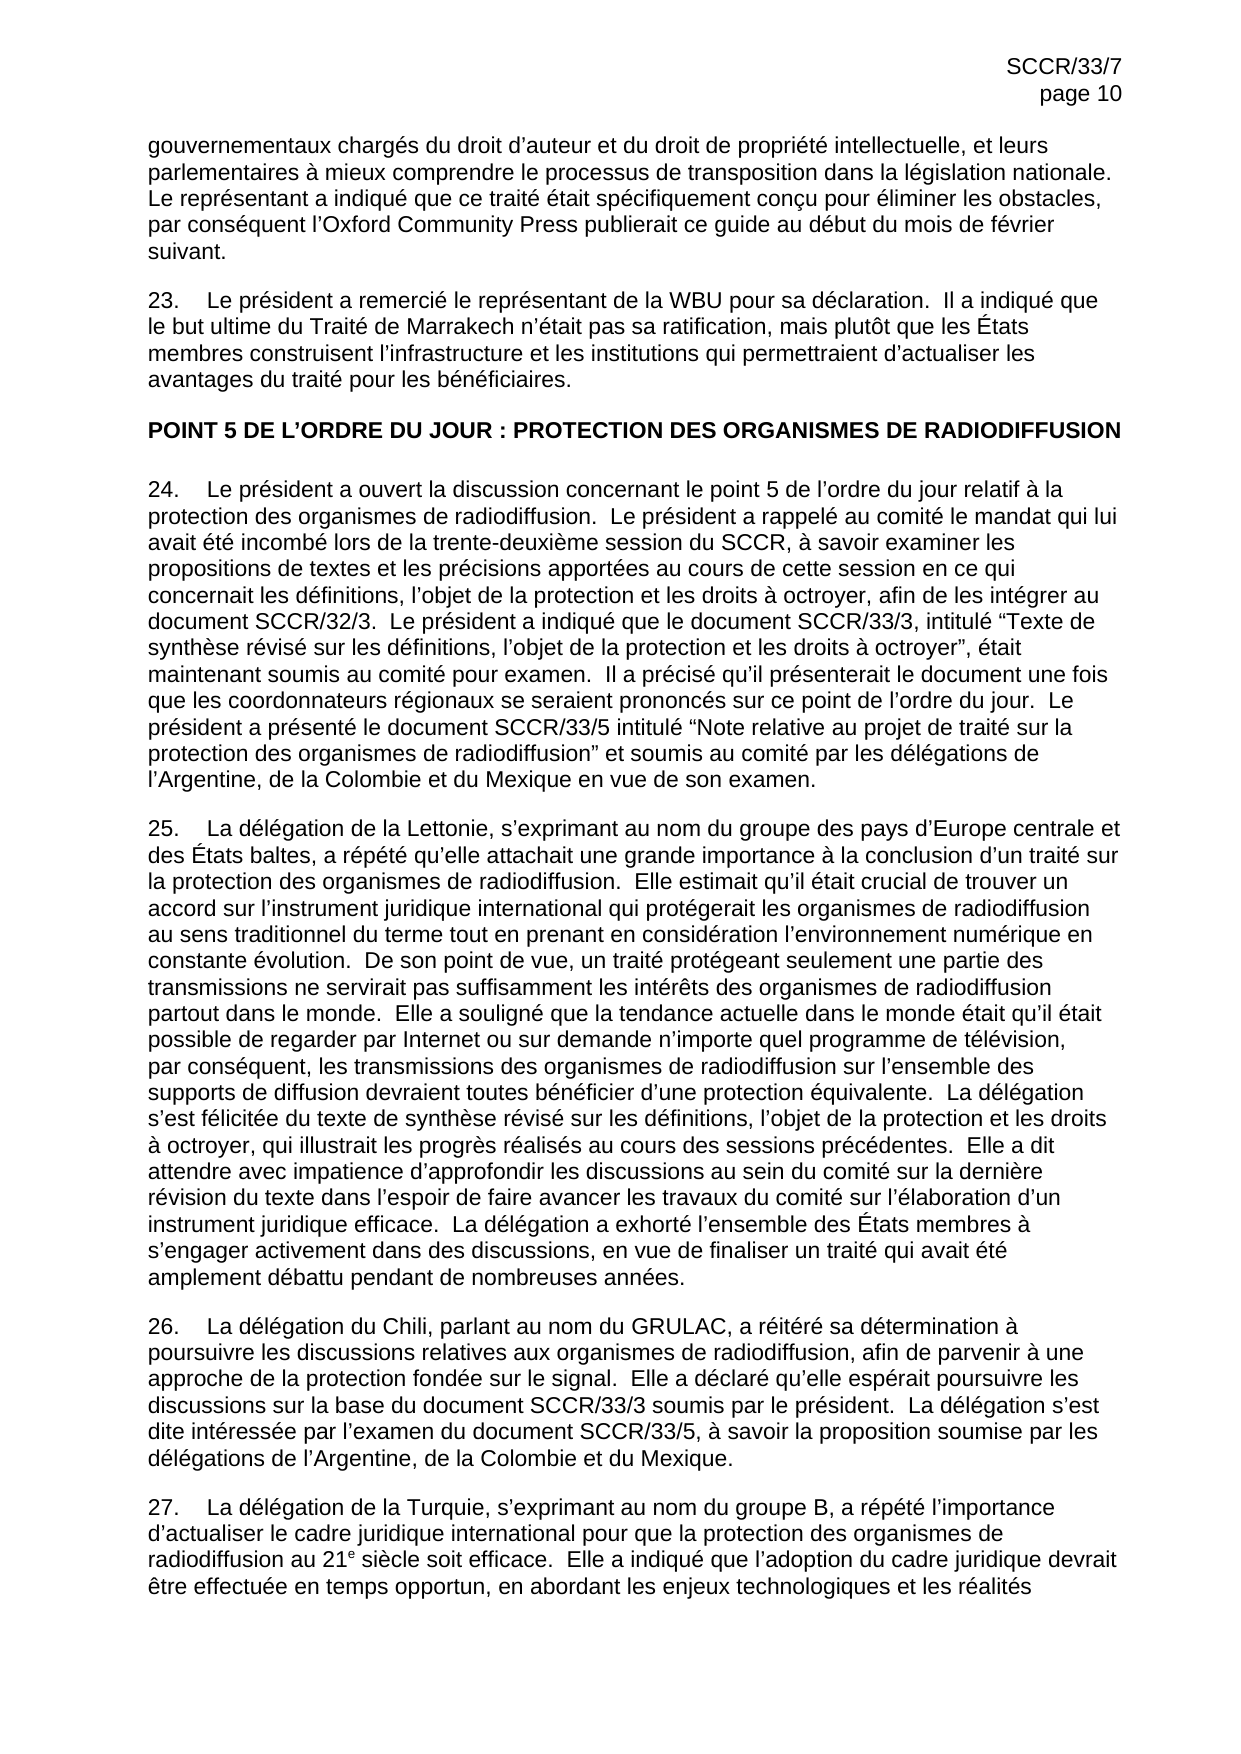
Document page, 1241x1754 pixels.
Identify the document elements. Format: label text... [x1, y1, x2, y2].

text La délégation de la Lettonie, s’exprimant au nom du groupe des pays d’Europe centrale et des États baltes, a répété qu’elle attachait une grande importance à la conclusion d’un traité sur la protection des organismes de radiodiffusion. Elle estimait qu’il était crucial de trouver un accord sur l’instrument juridique international qui protégerait les organismes de radiodiffusion au sens traditionnel du terme tout en prenant en considération l’environnement numérique en constante évolution. De son point de vue, un traité protégeant seulement une partie des transmissions ne servirait pas suffisamment les intérêts des organismes de radiodiffusion partout dans le monde. Elle a souligné que la tendance actuelle dans le monde était qu’il était possible de regarder par Internet ou sur demande n’importe quel programme de télévision, par conséquent, les transmissions des organismes de radiodiffusion sur l’ensemble des supports de diffusion devraient toutes bénéficier d’une protection équivalente. La délégation s’est félicitée du texte de synthèse révisé sur les définitions, l’objet de la protection et les droits à octroyer, qui illustrait les progrès réalisés au cours des sessions précédentes. Elle a dit attendre avec impatience d’approfondir les discussions au sein du comité sur la dernière révision du texte dans l’espoir de faire avancer les travaux du comité sur l’élaboration d’un instrument juridique efficace. La délégation a exhorté l’ensemble des États membres à s’engager activement dans des discussions, en vue de finaliser un traité qui avait été amplement débattu pendant de nombreuses années. [148, 815, 1122, 1290]
text La délégation du Chili, parlant au nom du GRULAC, a réitéré sa détermination à poursuivre les discussions relatives aux organismes de radiodiffusion, afin de parvenir à une approche de la protection fondée sur le signal. Elle a déclaré qu’elle espérait poursuivre les discussions sur la base du document SCCR/33/3 soumis par le président. La délégation s’est dite intéressée par l’examen du document SCCR/33/5, à savoir la proposition soumise par les délégations de l’Argentine, de la Colombie et du Mexique. [148, 1313, 1122, 1471]
text Le président a remercié le représentant de la WBU pour sa déclaration. Il a indiqué que le but ultime du Traité de Marrakech n’était pas sa ratification, mais plutôt que les États membres construisent l’infrastructure et les institutions qui permettraient d’actualiser les avantages du traité pour les bénéficiaires. [148, 287, 1122, 392]
text Le président a ouvert la discussion concernant le point 5 de l’ordre du jour relatif à la protection des organismes de radiodiffusion. Le président a rappelé au comité le mandat qui lui avait été incombé lors de la trente-deuxième session du SCCR, à savoir examiner les propositions de textes et les précisions apportées au cours de cette session en ce qui concernait les définitions, l’objet de la protection et les droits à octroyer, afin de les intégrer au document SCCR/32/3. Le président a indiqué que le document SCCR/33/3, intitulé “Texte de synthèse révisé sur les définitions, l’objet de la protection et les droits à octroyer”, était maintenant soumis au comité pour examen. Il a précisé qu’il présenterait le document une fois que les coordonnateurs régionaux se seraient prononcés sur ce point de l’ordre du jour. Le président a présenté le document SCCR/33/5 intitulé “Note relative au projet de traité sur la protection des organismes de radiodiffusion” et soumis au comité par les délégations de l’Argentine, de la Colombie et du Mexique en vue de son examen. [148, 476, 1122, 792]
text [148, 1494, 1122, 1599]
subtitle Point 5 de l’ordre du jour : protection des organismes de radiodiffusion [148, 417, 1122, 444]
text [148, 132, 1122, 264]
